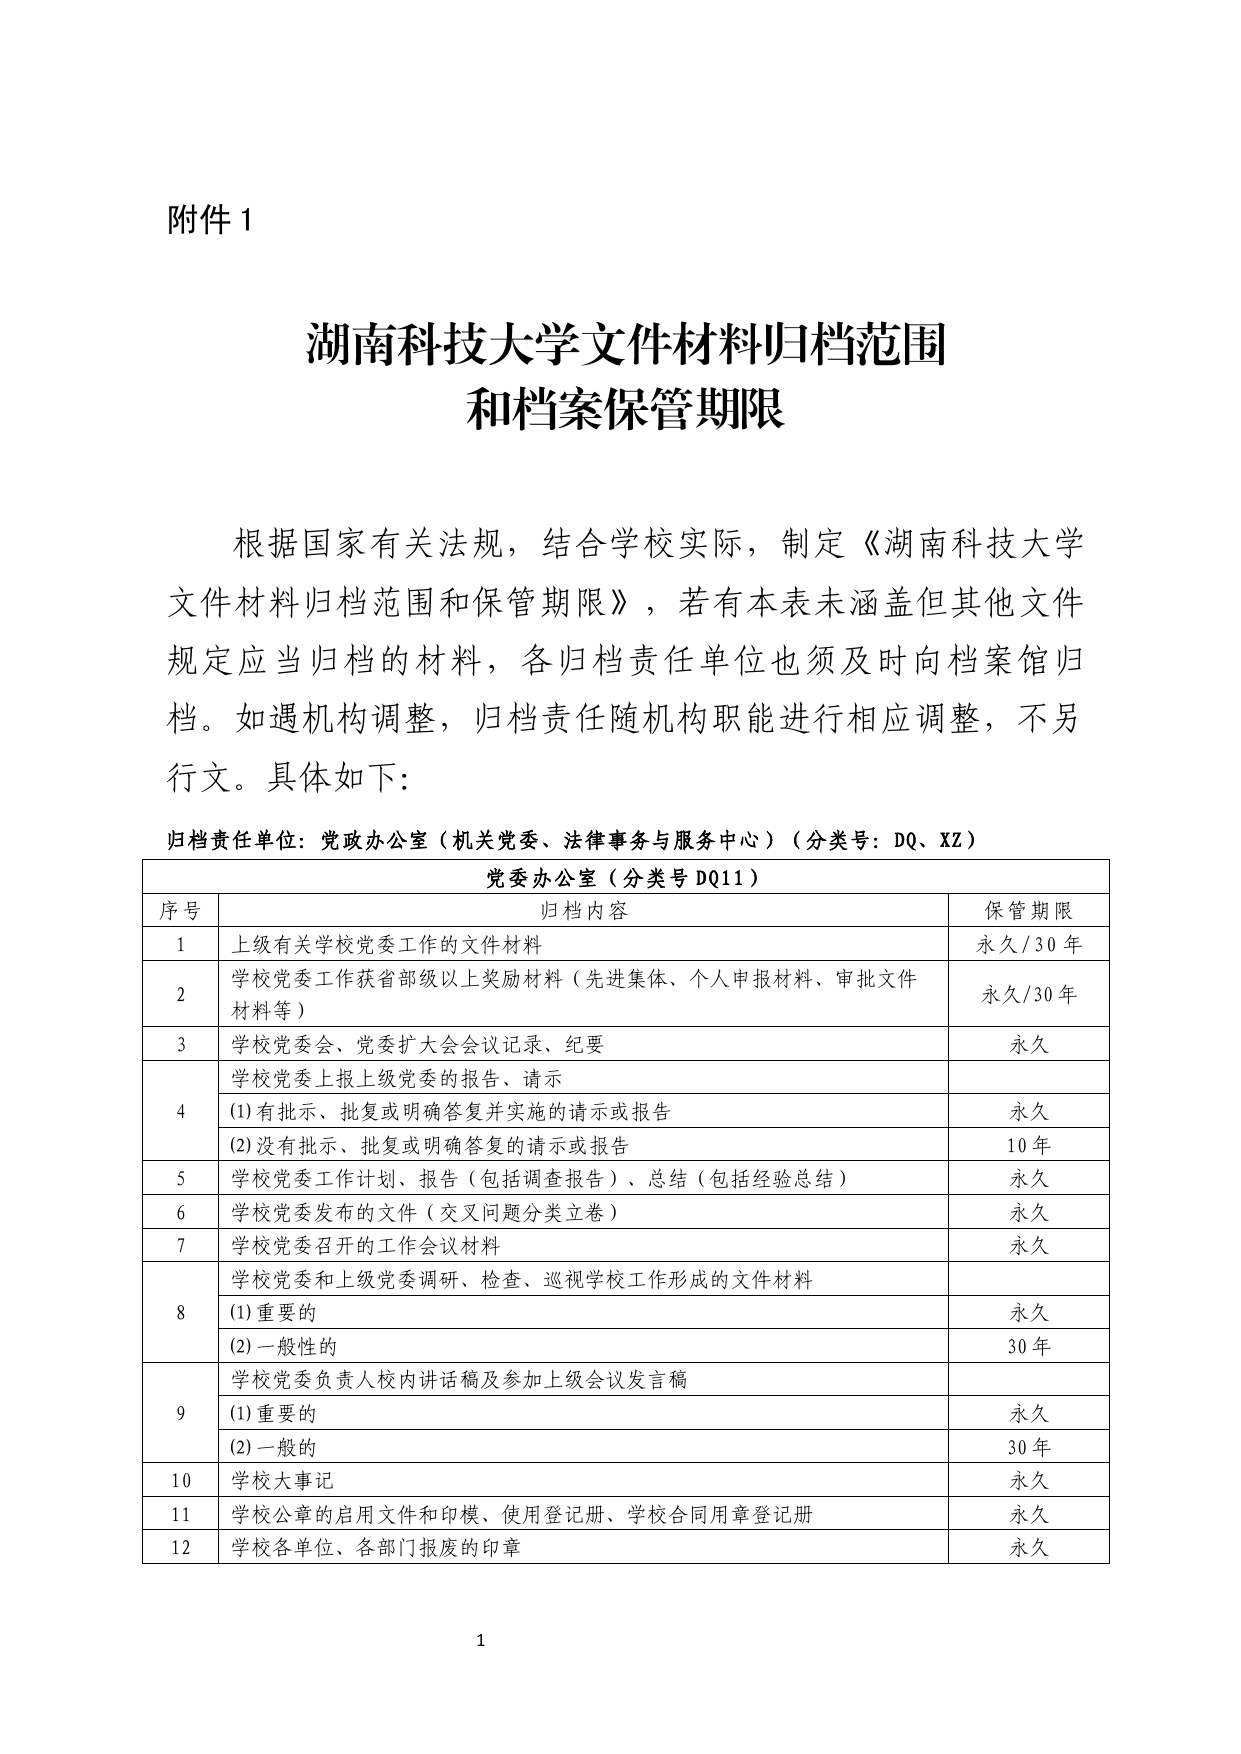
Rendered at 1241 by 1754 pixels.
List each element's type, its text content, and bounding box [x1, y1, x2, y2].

table_cell 上级有关学校党委工作的文件材料 [219, 927, 948, 960]
text 湖南科技大学文件材料归档范围 [165, 314, 1087, 379]
text 根据国家有关法规，结合学校实际，制定《湖南科技大学文件材料归档范围和保管期限》，若有本表未涵盖但其他文件规定应当归档的材料，各归档责任单位也须及时向档案馆归档。如遇机构调整，归档责任随机构职能进行相应调整，不另行文。具体如下： [165, 509, 1087, 801]
table_cell ⑵一般的 [219, 1430, 948, 1462]
table_cell 学校公章的启用文件和印模、使用登记册、学校合同用章登记册 [219, 1497, 948, 1529]
text 归档责任单位：党政办公室（机关党委、法律事务与服务中心）（分类号：DQ、XZ） [165, 801, 1087, 859]
table_cell 学校党委负责人校内讲话稿及参加上级会议发言稿 [219, 1363, 948, 1395]
table_cell 序号 [143, 894, 218, 926]
table_cell 3 [143, 1027, 218, 1060]
table_cell 9 [143, 1363, 218, 1462]
table_cell 学校党委工作获省部级以上奖励材料（先进集体、个人申报材料、审批文件材料等） [219, 961, 948, 1026]
table_header 党委办公室（分类号DQ11） [143, 860, 1109, 893]
table_cell 保管期限 [949, 894, 1109, 926]
table_cell ⑴有批示、批复或明确答复并实施的请示或报告 [219, 1094, 948, 1127]
table_cell 永久 [949, 1161, 1109, 1194]
table_cell ⑵一般性的 [219, 1329, 948, 1362]
table_cell 永久 [949, 1396, 1109, 1429]
table_cell 学校大事记 [219, 1463, 948, 1496]
table_cell 8 [143, 1262, 218, 1362]
table_cell 10 [143, 1463, 218, 1496]
table_cell 学校各单位、各部门报废的印章 [219, 1530, 948, 1563]
table_cell 6 [143, 1195, 218, 1227]
table_cell 永久 [949, 1530, 1109, 1563]
table_cell 5 [143, 1161, 218, 1194]
table_cell 永久 [949, 1296, 1109, 1328]
table_cell 永久 [949, 1195, 1109, 1227]
table_cell 1 [143, 927, 218, 960]
table_cell 10年 [949, 1128, 1109, 1160]
table_cell 永久 [949, 1229, 1109, 1261]
table_cell 7 [143, 1229, 218, 1261]
table_cell 永久/30年 [949, 927, 1109, 960]
table_cell 4 [143, 1061, 218, 1160]
table_cell ⑴重要的 [219, 1396, 948, 1429]
table_cell 永久 [949, 1497, 1109, 1529]
table_cell 30年 [949, 1430, 1109, 1462]
table_cell 2 [143, 961, 218, 1026]
text 附件1 [165, 184, 1087, 249]
table_cell 学校党委工作计划、报告（包括调查报告）、总结（包括经验总结） [219, 1161, 948, 1194]
table_cell 归档内容 [219, 894, 948, 926]
table_cell 永久 [949, 1027, 1109, 1060]
table_cell 学校党委上报上级党委的报告、请示 [219, 1061, 948, 1093]
table_cell 学校党委会、党委扩大会会议记录、纪要 [219, 1027, 948, 1060]
table_cell 永久 [949, 1463, 1109, 1496]
table_cell 学校党委发布的文件（交叉问题分类立卷） [219, 1195, 948, 1227]
table_cell 12 [143, 1530, 218, 1563]
table_cell 30年 [949, 1329, 1109, 1362]
table_cell 学校党委召开的工作会议材料 [219, 1229, 948, 1261]
table_cell ⑵没有批示、批复或明确答复的请示或报告 [219, 1128, 948, 1160]
text 和档案保管期限 [165, 379, 1087, 444]
table_cell 学校党委和上级党委调研、检查、巡视学校工作形成的文件材料 [219, 1262, 948, 1294]
table_cell 11 [143, 1497, 218, 1529]
table_cell [949, 1262, 1109, 1294]
table_cell ⑴重要的 [219, 1296, 948, 1328]
table_cell 永久/30年 [949, 961, 1109, 1026]
table_cell 永久 [949, 1094, 1109, 1127]
table_cell [949, 1061, 1109, 1093]
table_cell [949, 1363, 1109, 1395]
